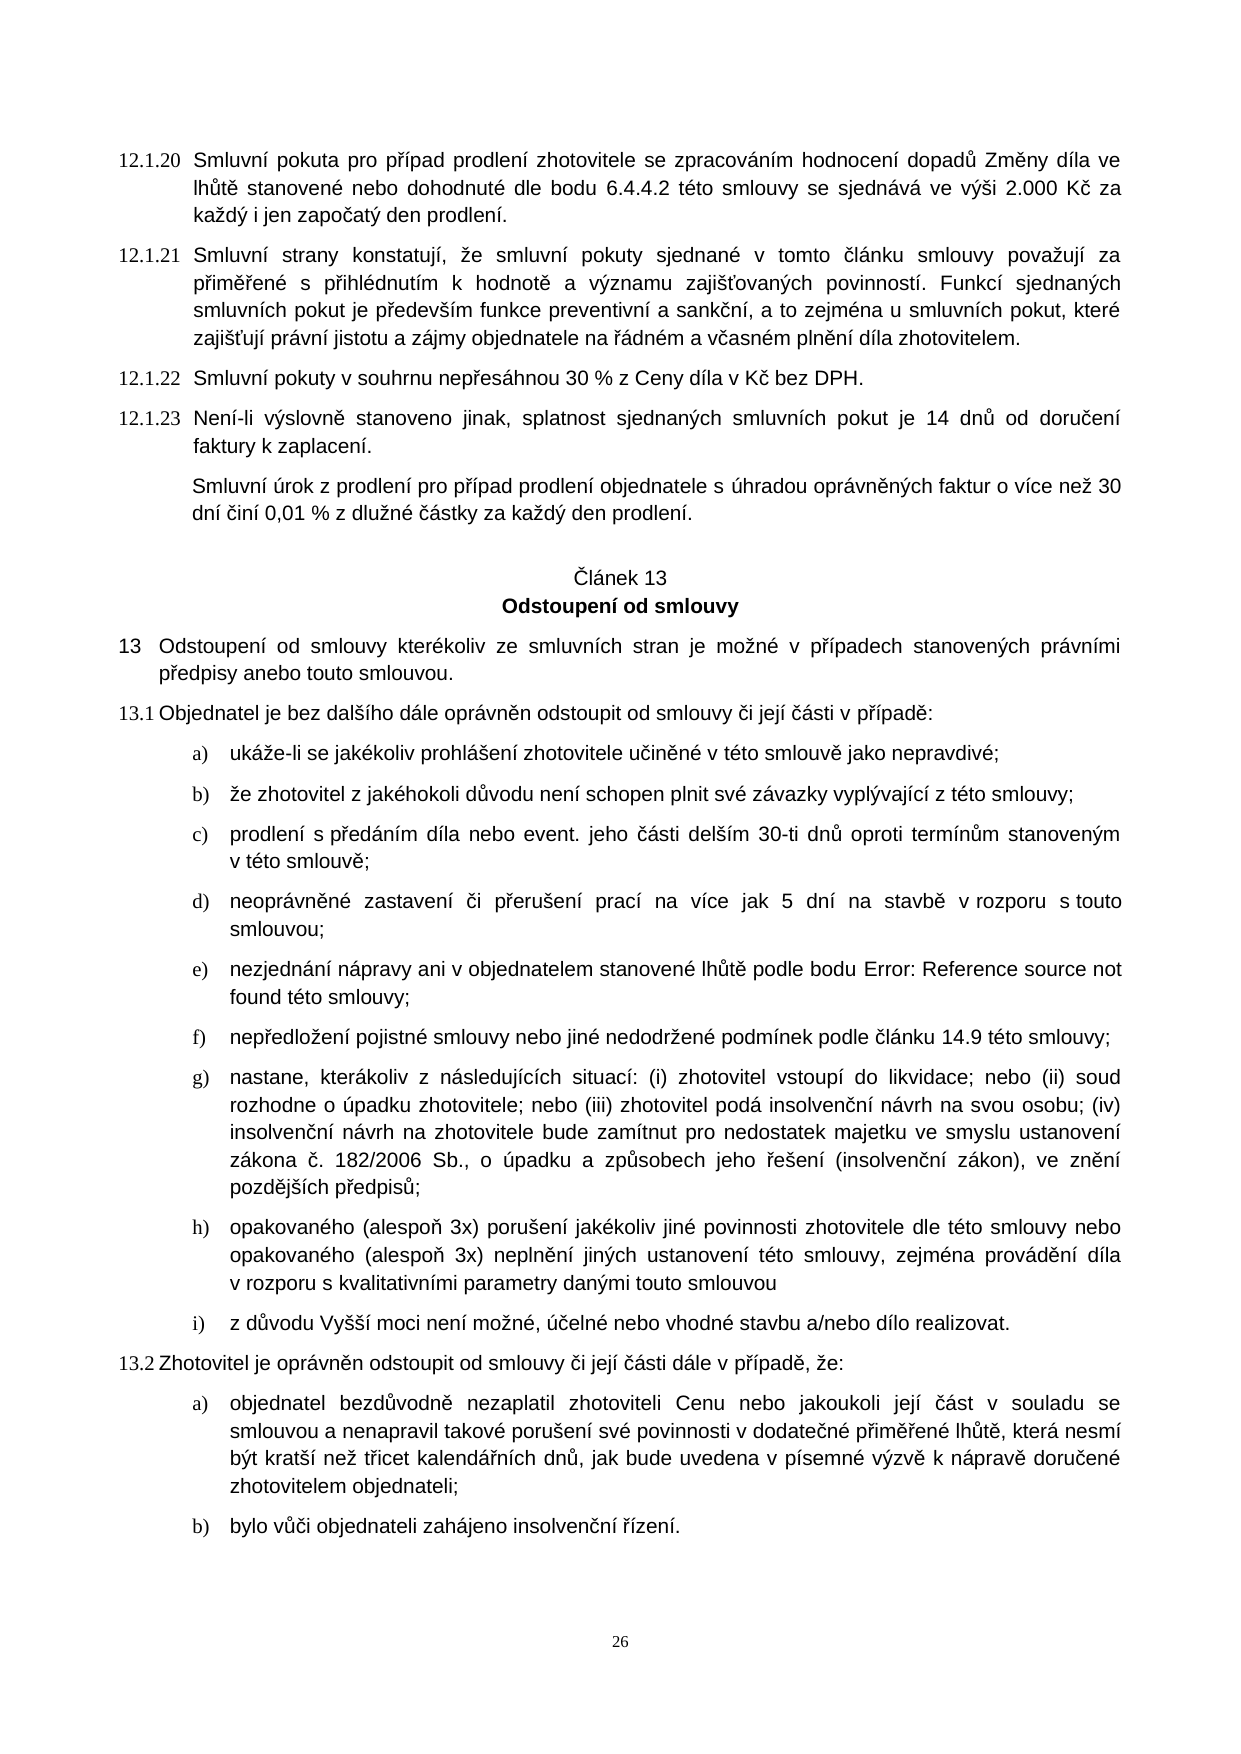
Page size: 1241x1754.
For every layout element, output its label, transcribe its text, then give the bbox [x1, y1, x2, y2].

list Objednatel je bez dalšího dále oprávněn odstoupit od smlouvy či její části v případě: [118, 701, 1122, 725]
list Smluvní pokuta pro případ prodlení zhotovitele se zpracováním hodnocení dopadů Změny díla ve lhůtě stanovené nebo dohodnuté dle bodu 6.4.4.2 této smlouvy se sjednává ve výši 2.000 Kč za každý i jen započatý den prodlení. [118, 148, 1122, 227]
list Zhotovitel je oprávněn odstoupit od smlouvy či její části dále v případě, že: [118, 1351, 1122, 1375]
list že zhotovitel z jakéhokoli důvodu není schopen plnit své závazky vyplývající z této smlouvy; [192, 781, 1122, 806]
list Smluvní úrok z prodlení pro případ prodlení objednatele s úhradou oprávněných faktur o více než 30 dní činí 0,01 % z dlužné částky za každý den prodlení. [192, 473, 1122, 525]
list z důvodu Vyšší moci není možné, účelné nebo vhodné stavbu a/nebo dílo realizovat. [192, 1310, 1122, 1334]
list prodlení s předáním díla nebo event. jeho části delším 30-ti dnů oproti termínům stanoveným v této smlouvě; [192, 822, 1122, 873]
list nastane, kterákoliv z následujících situací: (i) zhotovitel vstoupí do likvidace; nebo (ii) soud rozhodne o úpadku zhotovitele; nebo (iii) zhotovitel podá insolvenční návrh na svou osobu; (iv) insolvenční návrh na zhotovitele bude zamítnut pro nedostatek majetku ve smyslu ustanovení zákona č. 182/2006 Sb., o úpadku a způsobech jeho řešení (insolvenční zákon), ve znění pozdějších předpisů; [192, 1065, 1122, 1199]
list Odstoupení od smlouvy [118, 593, 1122, 617]
list ukáže-li se jakékoliv prohlášení zhotovitele učiněné v této smlouvě jako nepravdivé; [192, 741, 1122, 765]
list Není-li výslovně stanoveno jinak, splatnost sjednaných smluvních pokut je 14 dnů od doručení faktury k zaplacení. [118, 406, 1122, 457]
text Článek 13 [118, 566, 1122, 590]
list bylo vůči objednateli zahájeno insolvenční řízení. [192, 1513, 1122, 1538]
list neoprávněné zastavení či přerušení prací na více jak 5 dní na stavbě v rozporu s touto smlouvou; [192, 889, 1122, 941]
list nepředložení pojistné smlouvy nebo jiné nedodržené podmínek podle článku 14.9 této smlouvy; [192, 1025, 1122, 1049]
list Smluvní pokuty v souhrnu nepřesáhnou 30 % z Ceny díla v Kč bez DPH. [118, 366, 1122, 390]
list opakovaného (alespoň 3x) porušení jakékoliv jiné povinnosti zhotovitele dle této smlouvy nebo opakovaného (alespoň 3x) neplnění jiných ustanovení této smlouvy, zejména provádění díla v rozporu s kvalitativními parametry danými touto smlouvou [192, 1215, 1122, 1294]
list objednatel bezdůvodně nezaplatil zhotoviteli Cenu nebo jakoukoli její část v souladu se smlouvou a nenapravil takové porušení své povinnosti v dodatečné přiměřené lhůtě, která nesmí být kratší než třicet kalendářních dnů, jak bude uvedena v písemné výzvě k nápravě doručené zhotovitelem objednateli; [192, 1391, 1122, 1497]
list Smluvní strany konstatují, že smluvní pokuty sjednané v tomto článku smlouvy považují za přiměřené s přihlédnutím k hodnotě a významu zajišťovaných povinností. Funkcí sjednaných smluvních pokut je především funkce preventivní a sankční, a to zejména u smluvních pokut, které zajišťují právní jistotu a zájmy objednatele na řádném a včasném plnění díla zhotovitelem. [118, 243, 1122, 349]
list Odstoupení od smlouvy kterékoliv ze smluvních stran je možné v případech stanovených právními předpisy anebo touto smlouvou. [118, 633, 1122, 685]
